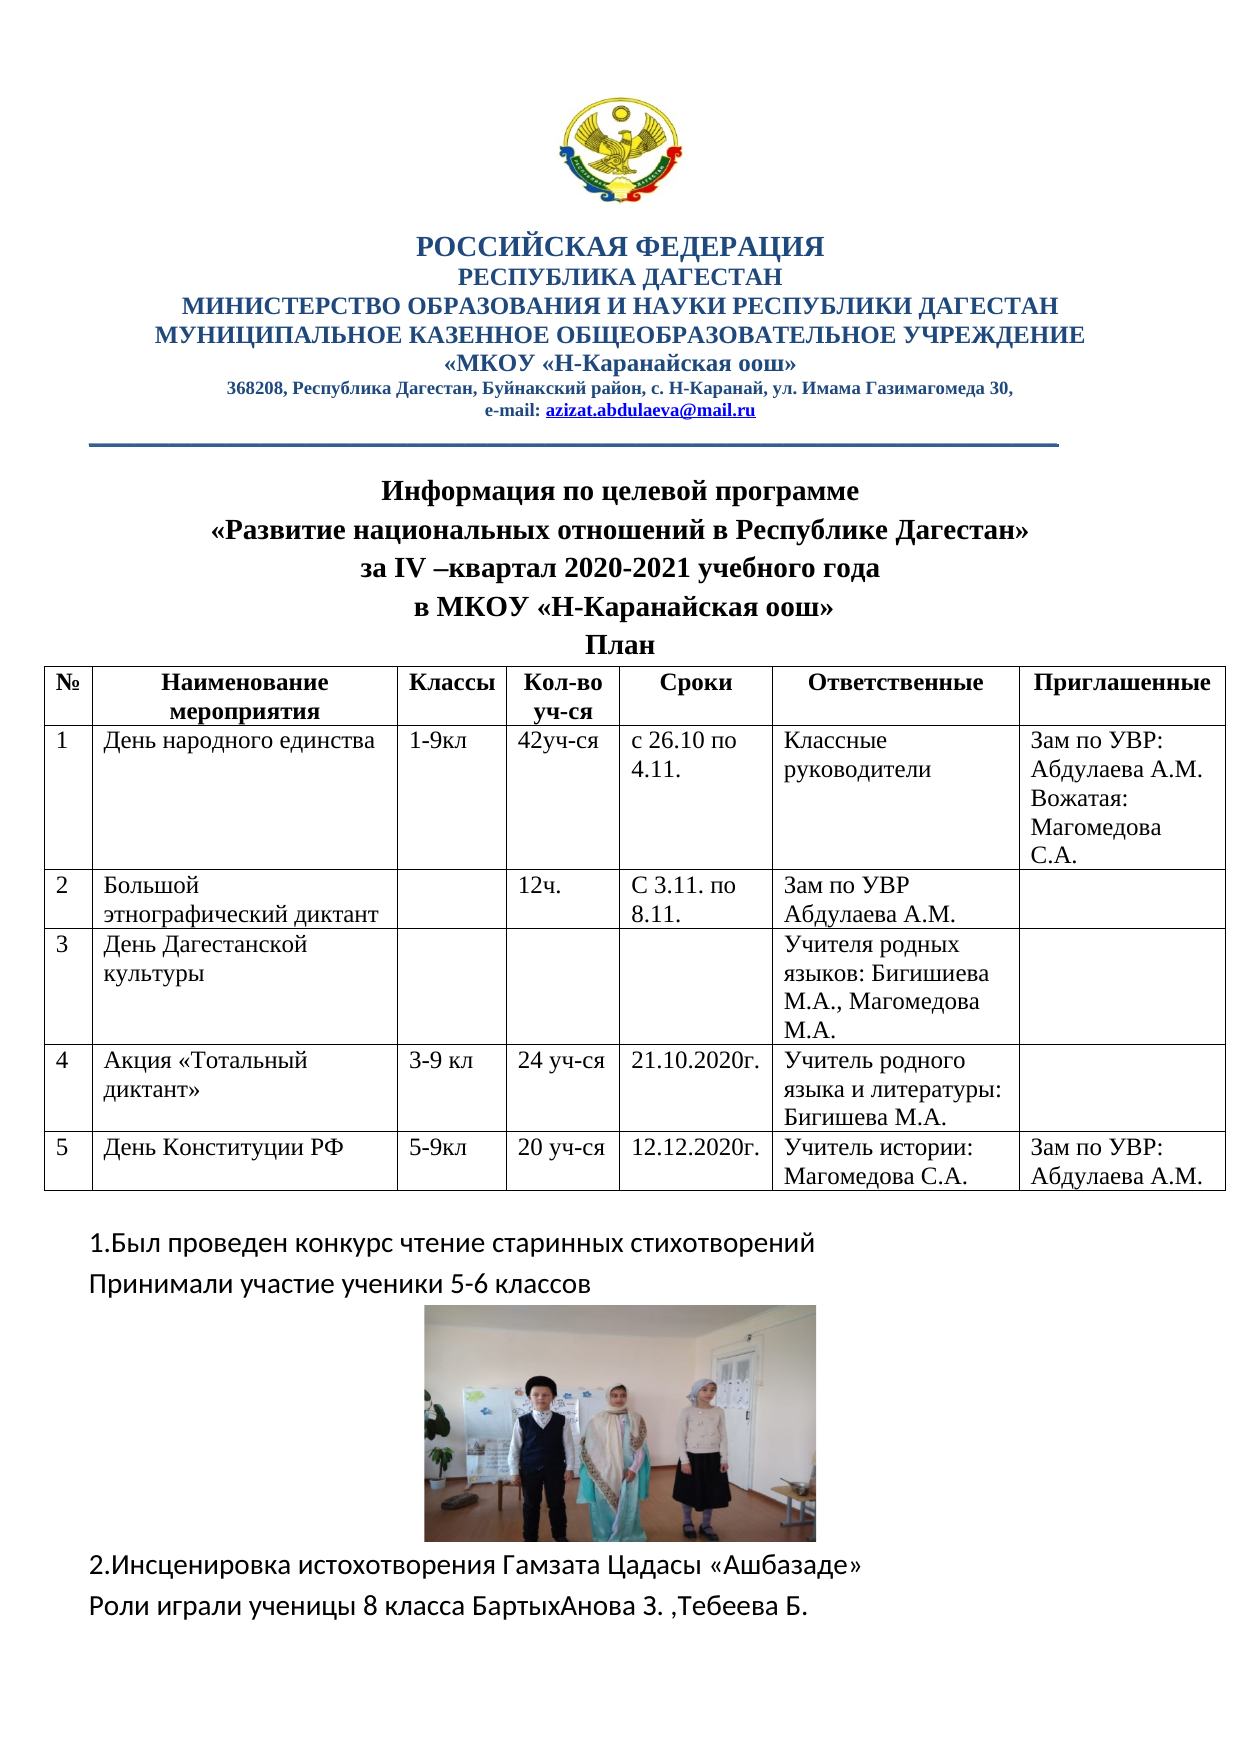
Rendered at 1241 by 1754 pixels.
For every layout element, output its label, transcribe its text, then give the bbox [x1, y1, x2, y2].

text 1.Был проведен конкурс чтение старинных стихотворений [89, 1224, 1152, 1259]
table_cell [398, 929, 506, 1044]
table_cell 20 уч-ся [507, 1132, 619, 1190]
text РОССИЙСКАЯ ФЕДЕРАЦИЯ [89, 229, 1152, 262]
table_header Кол-во уч-ся [507, 667, 619, 724]
text за IV –квартал 2020-2021 учебного года [89, 550, 1152, 584]
table_cell 5 [45, 1132, 92, 1190]
table_header № [45, 667, 92, 724]
table_cell [398, 870, 506, 928]
table_cell 3 [45, 929, 92, 1044]
text в МКОУ «Н-Каранайская оош» [89, 589, 1152, 622]
text _____________________________________________________________________________________ [89, 420, 1152, 448]
table_cell Большой этнографический диктант [93, 870, 397, 928]
table_cell [1020, 929, 1225, 1044]
table_cell 42уч-ся [507, 726, 619, 869]
table_cell День Дагестанской культуры [93, 929, 397, 1044]
table_cell День народного единства [93, 726, 397, 869]
text 368208, Республика Дагестан, Буйнакский район, с. Н-Каранай, ул. Имама Газимагомеда 30, [89, 377, 1152, 399]
table_cell Зам по УВР: Абдулаева А.М. Вожатая: Магомедова С.А. [1020, 726, 1225, 869]
table_cell 3-9 кл [398, 1045, 506, 1131]
text МУНИЦИПАЛЬНОЕ КАЗЕННОЕ ОБЩЕОБРАЗОВАТЕЛЬНОЕ УЧРЕЖДЕНИЕ [89, 320, 1152, 348]
table_cell Учитель истории: Магомедова С.А. [773, 1132, 1019, 1190]
table_cell 1-9кл [398, 726, 506, 869]
text e-mail: azizat.abdulaeva@mail.ru [89, 399, 1152, 420]
table_cell 21.10.2020г. [620, 1045, 772, 1131]
table_cell [1020, 1045, 1225, 1131]
table_cell Классные руководители [773, 726, 1019, 869]
text «Развитие национальных отношений в Республике Дагестан» [89, 512, 1152, 545]
text План [89, 627, 1152, 661]
table_cell с 26.10 по 4.11. [620, 726, 772, 869]
picture [556, 97, 684, 204]
table_cell День Конституции РФ [93, 1132, 397, 1190]
text «МКОУ «Н-Каранайская оош» [89, 348, 1152, 377]
text Принимали участие ученики 5-6 классов [89, 1265, 1152, 1300]
table_cell Акция «Тотальный диктант» [93, 1045, 397, 1131]
table_header Сроки [620, 667, 772, 724]
table_cell 12.12.2020г. [620, 1132, 772, 1190]
table_cell 2 [45, 870, 92, 928]
table_cell Учитель родного языка и литературы: Бигишева М.А. [773, 1045, 1019, 1131]
table_header Наименование мероприятия [93, 667, 397, 724]
table_cell 5-9кл [398, 1132, 506, 1190]
text РЕСПУБЛИКА ДАГЕСТАН [89, 262, 1152, 291]
table_cell 12ч. [507, 870, 619, 928]
table_cell 4 [45, 1045, 92, 1131]
text 2.Инсценировка истохотворения Гамзата Цадасы «Ашбазаде» [89, 1546, 1152, 1582]
table_header Классы [398, 667, 506, 724]
table_cell 24 уч-ся [507, 1045, 619, 1131]
table_header Ответственные [773, 667, 1019, 724]
table_cell С 3.11. по 8.11. [620, 870, 772, 928]
text МИНИСТЕРСТВО ОБРАЗОВАНИЯ И НАУКИ РЕСПУБЛИКИ ДАГЕСТАН [89, 291, 1152, 320]
table_cell [620, 929, 772, 1044]
table_header Приглашенные [1020, 667, 1225, 724]
text Информация по целевой программе [89, 473, 1152, 507]
table_cell [507, 929, 619, 1044]
table_cell [1020, 870, 1225, 928]
picture [424, 1305, 817, 1542]
table_cell Зам по УВР Абдулаева А.М. [773, 870, 1019, 928]
table_cell Учителя родных языков: Бигишиева М.А., Магомедова М.А. [773, 929, 1019, 1044]
table_cell 1 [45, 726, 92, 869]
text Роли играли ученицы 8 класса БартыхАнова З. ,Тебеева Б. [89, 1587, 1152, 1623]
table_cell Зам по УВР: Абдулаева А.М. [1020, 1132, 1225, 1190]
